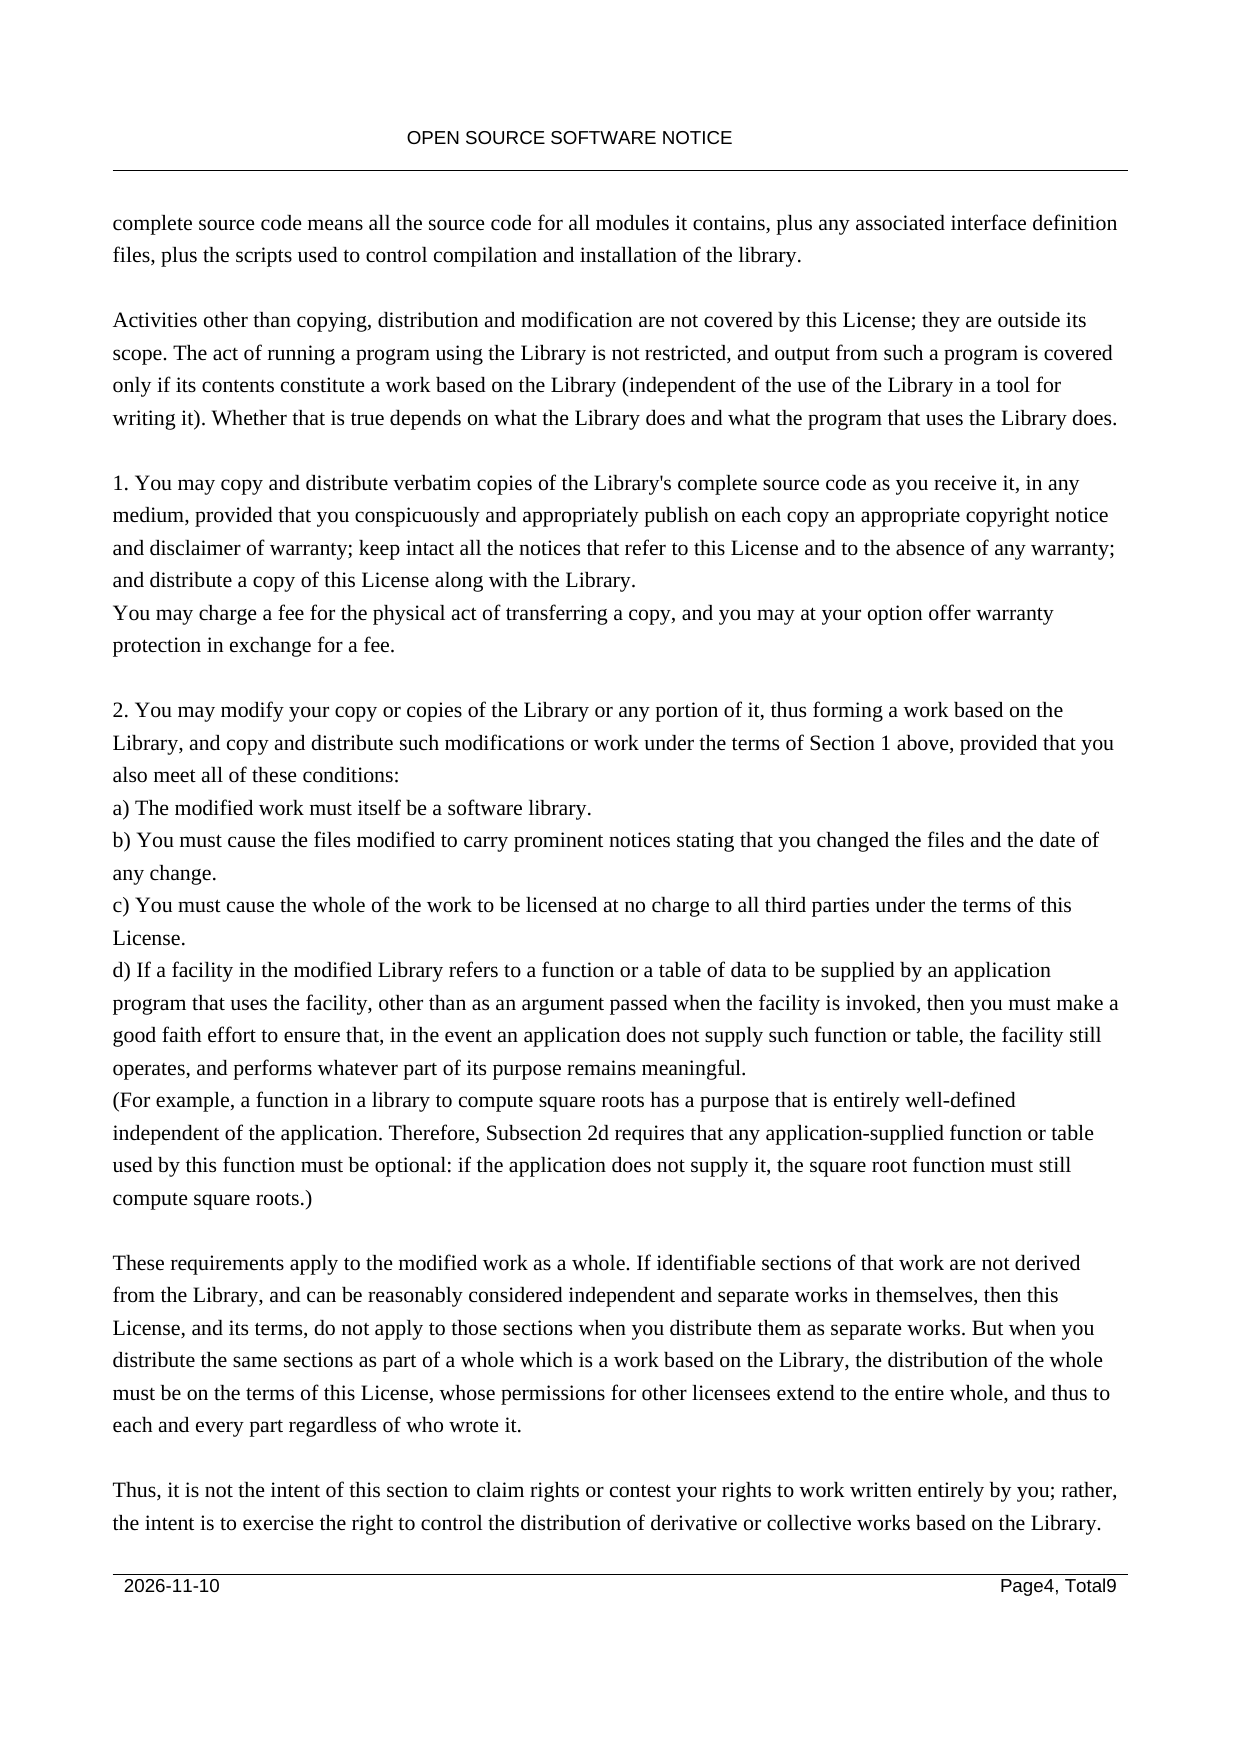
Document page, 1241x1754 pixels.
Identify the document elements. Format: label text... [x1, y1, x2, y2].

text Thus, it is not the intent of this section to claim rights or contest your rights to work written entirely by you; rather, the intent is to exercise the right to control the distribution of derivative or collective works based on the Library. [112, 1474, 1128, 1539]
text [112, 206, 1128, 271]
text You may charge a fee for the physical act of transferring a copy, and you may at your option offer warranty protection in exchange for a fee. [112, 596, 1128, 661]
text Activities other than copying, distribution and modification are not covered by this License; they are outside its scope. The act of running a program using the Library is not restricted, and output from such a program is covered only if its contents constitute a work based on the Library (independent of the use of the Library in a tool for writing it). Whether that is true depends on what the Library does and what the program that uses the Library does. [112, 304, 1128, 434]
text c) You must cause the whole of the work to be licensed at no charge to all third parties under the terms of this License. [112, 889, 1128, 954]
text These requirements apply to the modified work as a whole. If identifiable sections of that work are not derived from the Library, and can be reasonably considered independent and separate works in themselves, then this License, and its terms, do not apply to those sections when you distribute them as separate works. But when you distribute the same sections as part of a whole which is a work based on the Library, the distribution of the whole must be on the terms of this License, whose permissions for other licensees extend to the entire whole, and thus to each and every part regardless of who wrote it. [112, 1246, 1128, 1441]
text a) The modified work must itself be a software library. [112, 791, 1128, 824]
text d) If a facility in the modified Library refers to a function or a table of data to be supplied by an application program that uses the facility, other than as an argument passed when the facility is invoked, then you must make a good faith effort to ensure that, in the event an application does not supply such function or table, the facility still operates, and performs whatever part of its purpose remains meaningful. [112, 954, 1128, 1084]
text 2. You may modify your copy or copies of the Library or any portion of it, thus forming a work based on the Library, and copy and distribute such modifications or work under the terms of Section 1 above, provided that you also meet all of these conditions: [112, 694, 1128, 791]
text 1. You may copy and distribute verbatim copies of the Library's complete source code as you receive it, in any medium, provided that you conspicuously and appropriately publish on each copy an appropriate copyright notice and disclaimer of warranty; keep intact all the notices that refer to this License and to the absence of any warranty; and distribute a copy of this License along with the Library. [112, 466, 1128, 596]
text b) You must cause the files modified to carry prominent notices stating that you changed the files and the date of any change. [112, 824, 1128, 889]
text (For example, a function in a library to compute square roots has a purpose that is entirely well-defined independent of the application. Therefore, Subsection 2d requires that any application-supplied function or table used by this function must be optional: if the application does not supply it, the square root function must still compute square roots.) [112, 1084, 1128, 1214]
